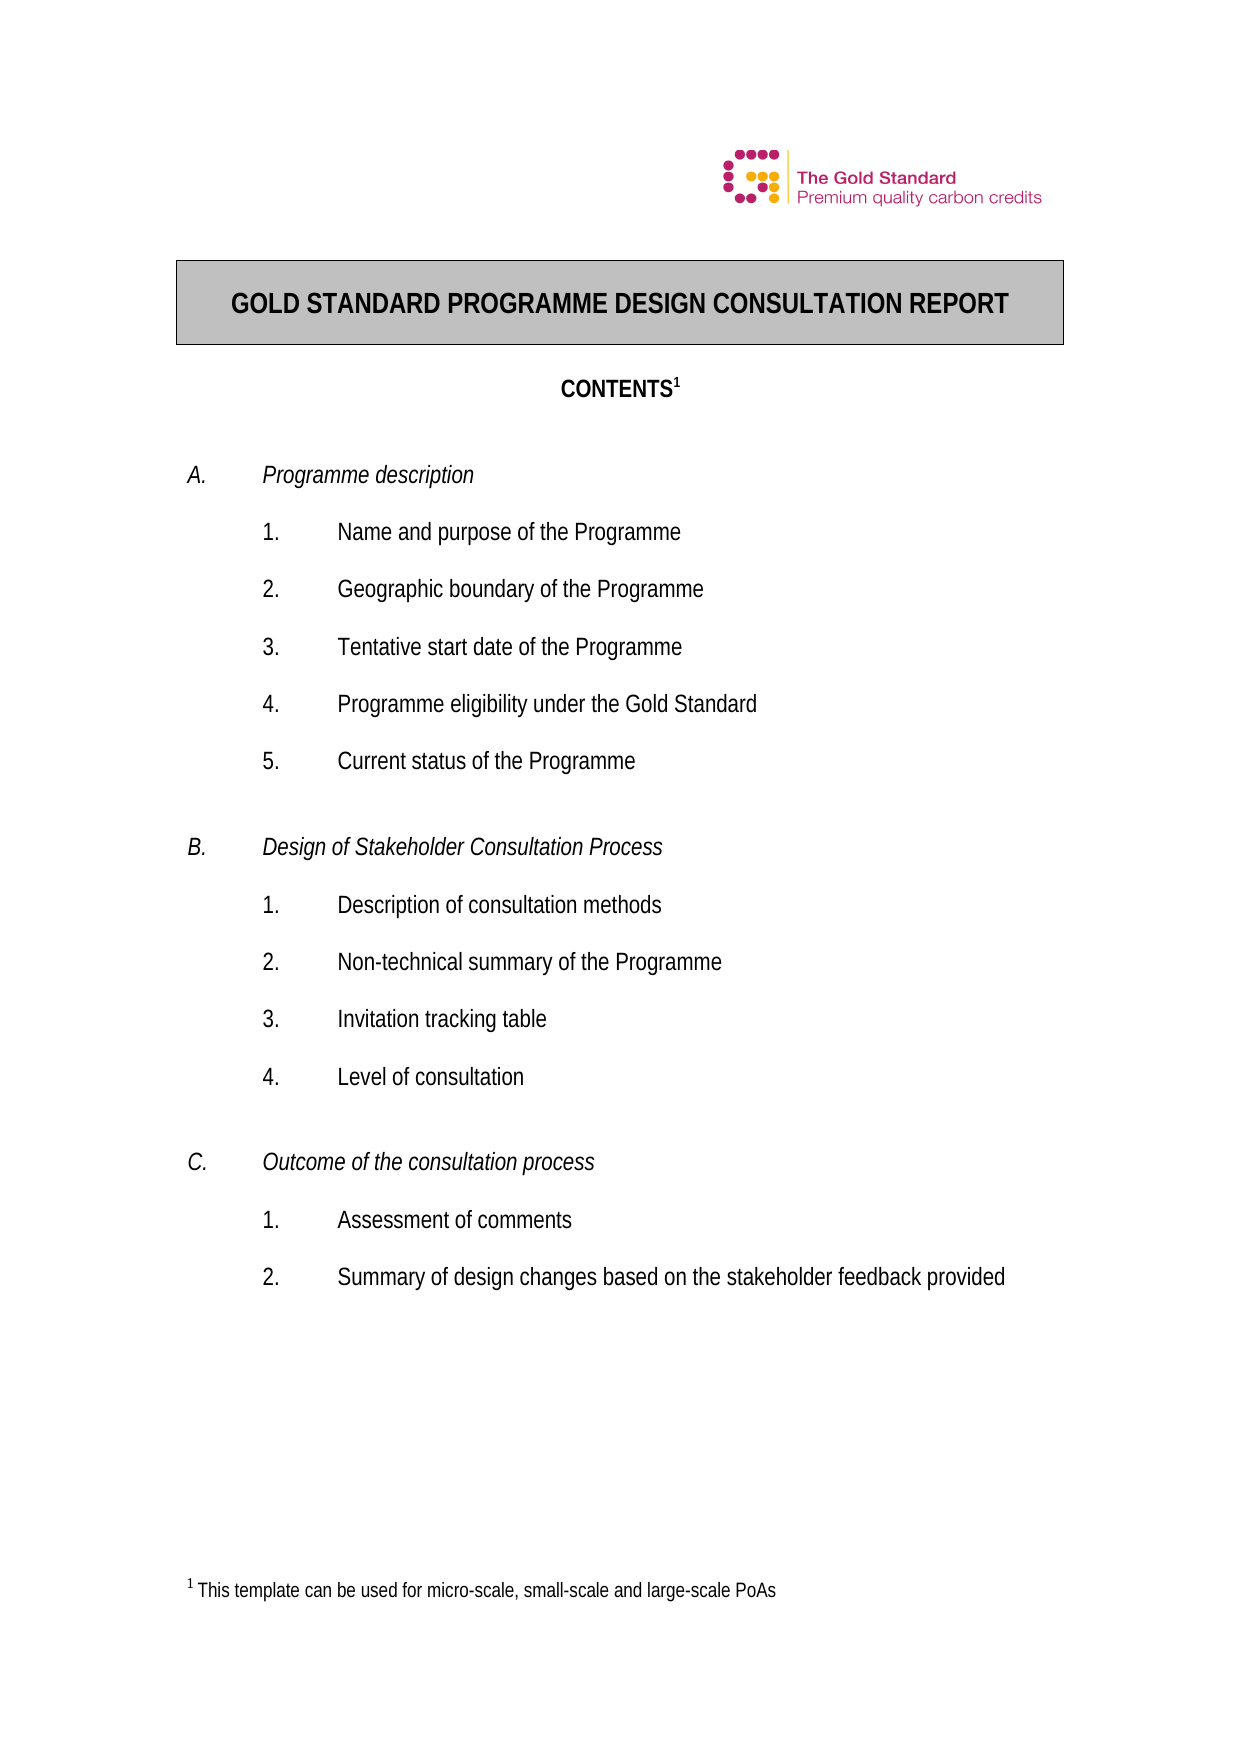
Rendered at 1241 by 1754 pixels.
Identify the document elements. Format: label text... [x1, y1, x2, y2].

text 4. Programme eligibility under the Gold Standard [262, 689, 1053, 718]
text A. Programme description [187, 460, 1053, 488]
picture [722, 150, 1043, 207]
text 1. Name and purpose of the Programme [262, 517, 1053, 546]
text 2. Non-technical summary of the Programme [187, 947, 1053, 976]
table_header GOLD STANDARD PROGRAMME DESIGN CONSULTATION REPORT [177, 261, 1063, 344]
text 4. Level of consultation [187, 1061, 1053, 1090]
text 2. Summary of design changes based on the stakeholder feedback provided [187, 1262, 1053, 1291]
text B. Design of Stakeholder Consultation Process [187, 832, 1053, 861]
text 5. Current status of the Programme [262, 746, 1053, 775]
text CONTENTS [187, 374, 1053, 403]
text 1. Assessment of comments [187, 1205, 1053, 1233]
text 3. Invitation tracking table [187, 1004, 1053, 1033]
text 2. Geographic boundary of the Programme [262, 574, 1053, 603]
text 1. Description of consultation methods [187, 889, 1053, 918]
text C. Outcome of the consultation process [187, 1147, 1053, 1176]
text 3. Tentative start date of the Programme [262, 632, 1053, 660]
